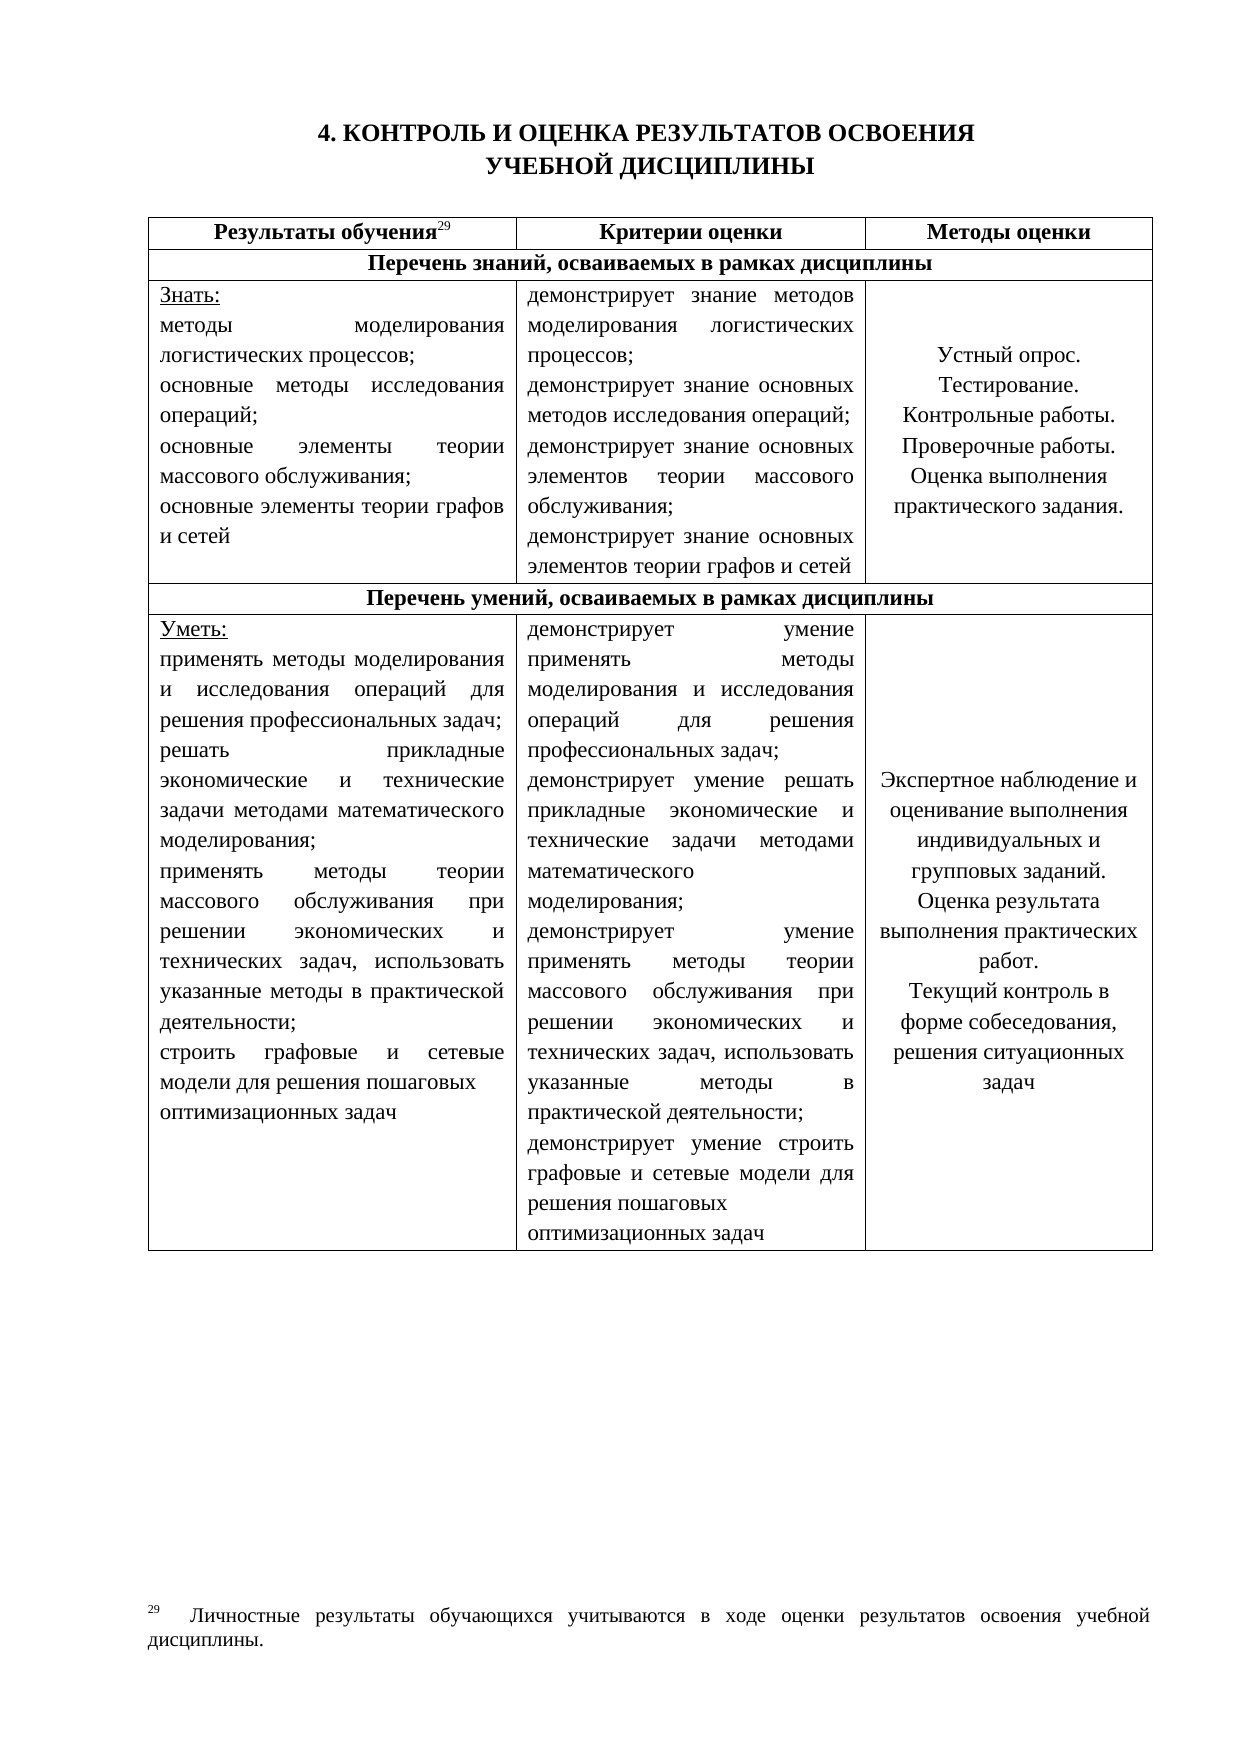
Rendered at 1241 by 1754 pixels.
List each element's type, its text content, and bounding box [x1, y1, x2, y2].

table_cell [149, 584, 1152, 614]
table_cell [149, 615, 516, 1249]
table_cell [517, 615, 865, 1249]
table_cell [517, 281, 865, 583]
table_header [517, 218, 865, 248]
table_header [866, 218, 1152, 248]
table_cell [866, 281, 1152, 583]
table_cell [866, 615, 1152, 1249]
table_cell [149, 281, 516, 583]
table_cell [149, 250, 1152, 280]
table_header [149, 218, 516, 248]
text 4. КОНТРОЛЬ И ОЦЕНКА РЕЗУЛЬТАТОВ ОСВОЕНИЯ УЧЕБНОЙ ДИСЦИПЛИНЫ [148, 118, 1152, 180]
